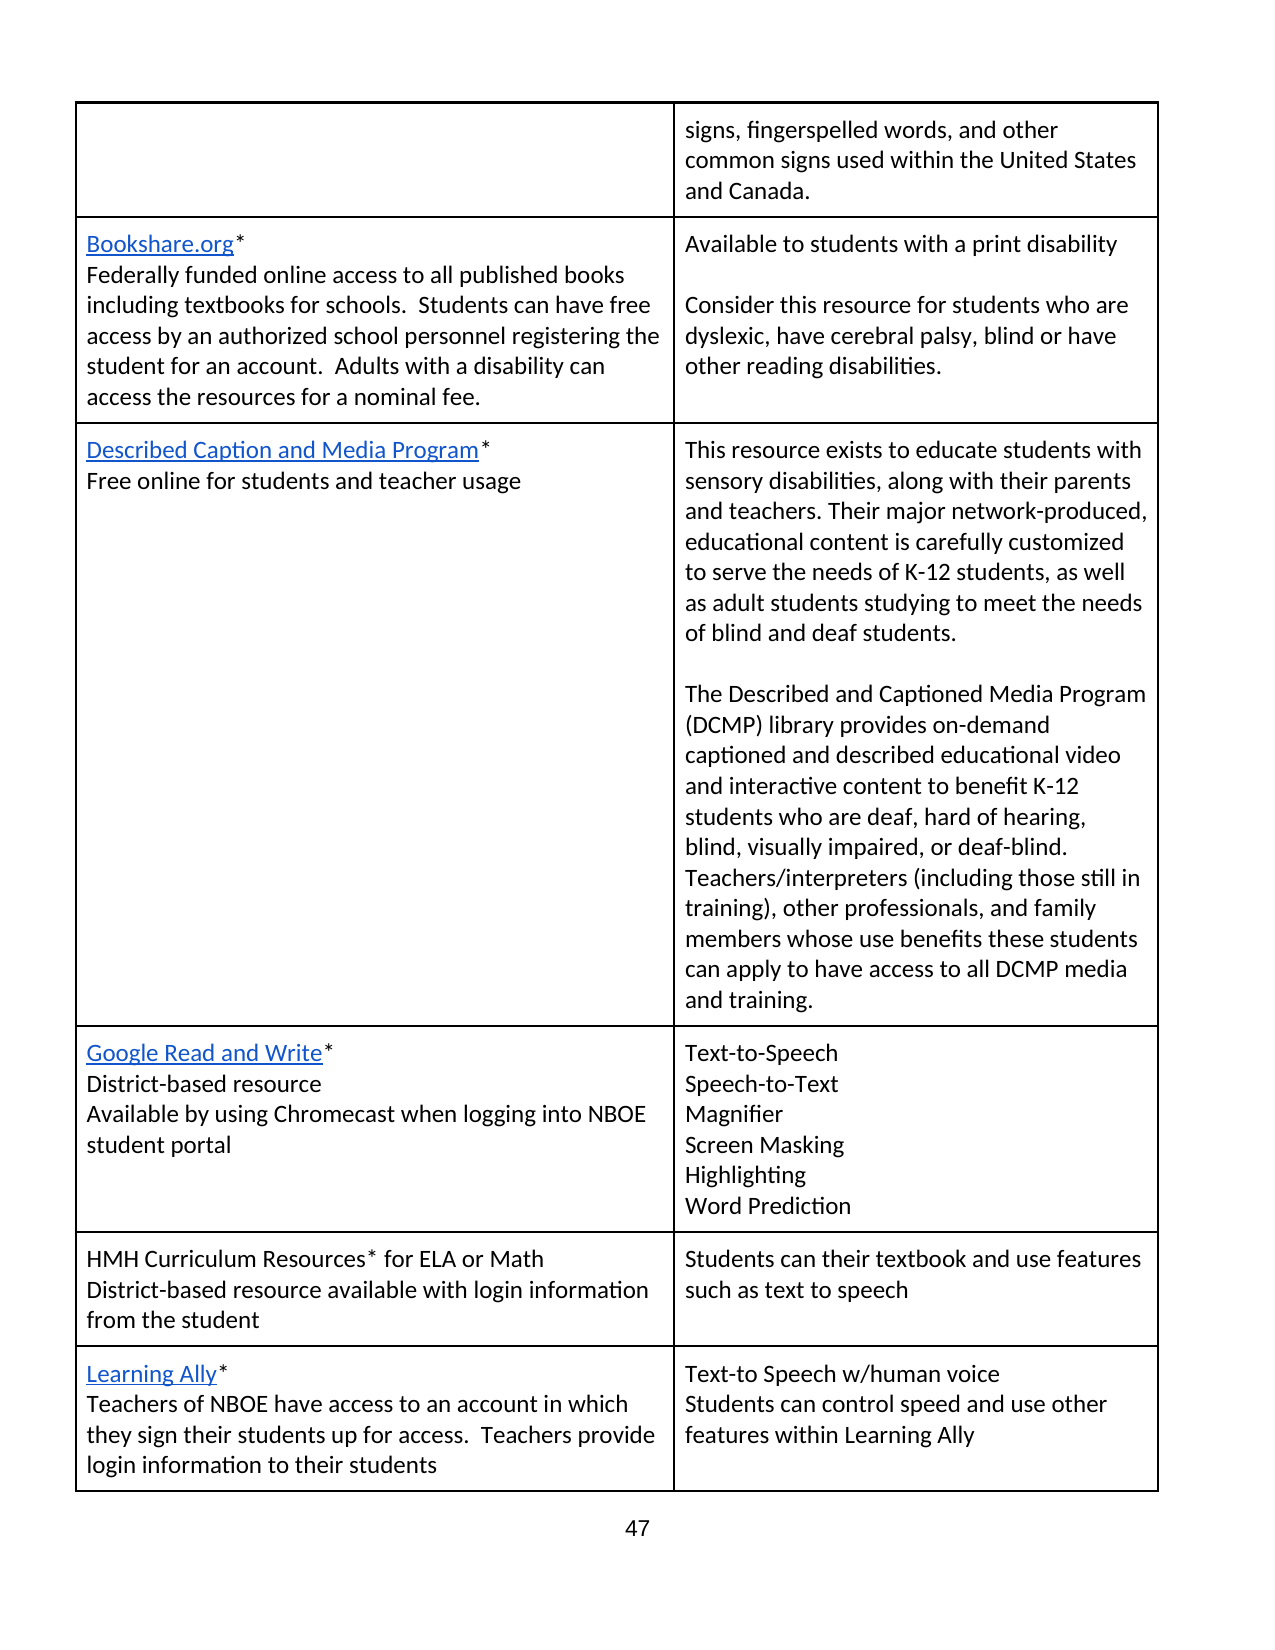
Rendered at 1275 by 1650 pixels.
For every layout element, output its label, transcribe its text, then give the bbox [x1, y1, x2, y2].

table_cell Google Read and Write* District-based resource Available by using Chromecast when logging into NBOE student portal [77, 1027, 673, 1231]
table_cell HMH Curriculum Resources* for ELA or Math District-based resource available with login information from the student [77, 1233, 673, 1345]
table_cell Learning Ally* Teachers of NBOE have access to an account in which they sign their students up for access. Teachers provide login information to their students [77, 1347, 673, 1490]
table_cell Available to students with a print disability Consider this resource for students who are dyslexic, have cerebral palsy, blind or have other reading disabilities. [675, 218, 1157, 422]
table_cell This resource exists to educate students with sensory disabilities, along with their parents and teachers. Their major network-produced, educational content is carefully customized to serve the needs of K-12 students, as well as adult students studying to meet the needs of blind and deaf students. The Described and Captioned Media Program (DCMP) library provides on-demand captioned and described educational video and interactive content to benefit K-12 students who are deaf, hard of hearing, blind, visually impaired, or deaf-blind. Teachers/interpreters (including those still in training), other professionals, and family members whose use benefits these students can apply to have access to all DCMP media and training. [675, 424, 1157, 1025]
table_cell Text-to Speech w/human voice Students can control speed and use other features within Learning Ally [675, 1347, 1157, 1490]
table_cell Described Caption and Media Program* Free online for students and teacher usage [77, 424, 673, 1025]
table_cell Bookshare.org* Federally funded online access to all published books including textbooks for schools. Students can have free access by an authorized school personnel registering the student for an account. Adults with a disability can access the resources for a nominal fee. [77, 218, 673, 422]
table_cell Students can their textbook and use features such as text to speech [675, 1233, 1157, 1345]
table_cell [675, 104, 1157, 216]
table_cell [77, 104, 673, 216]
table_cell Text-to-Speech Speech-to-Text Magnifier Screen Masking Highlighting Word Prediction [675, 1027, 1157, 1231]
